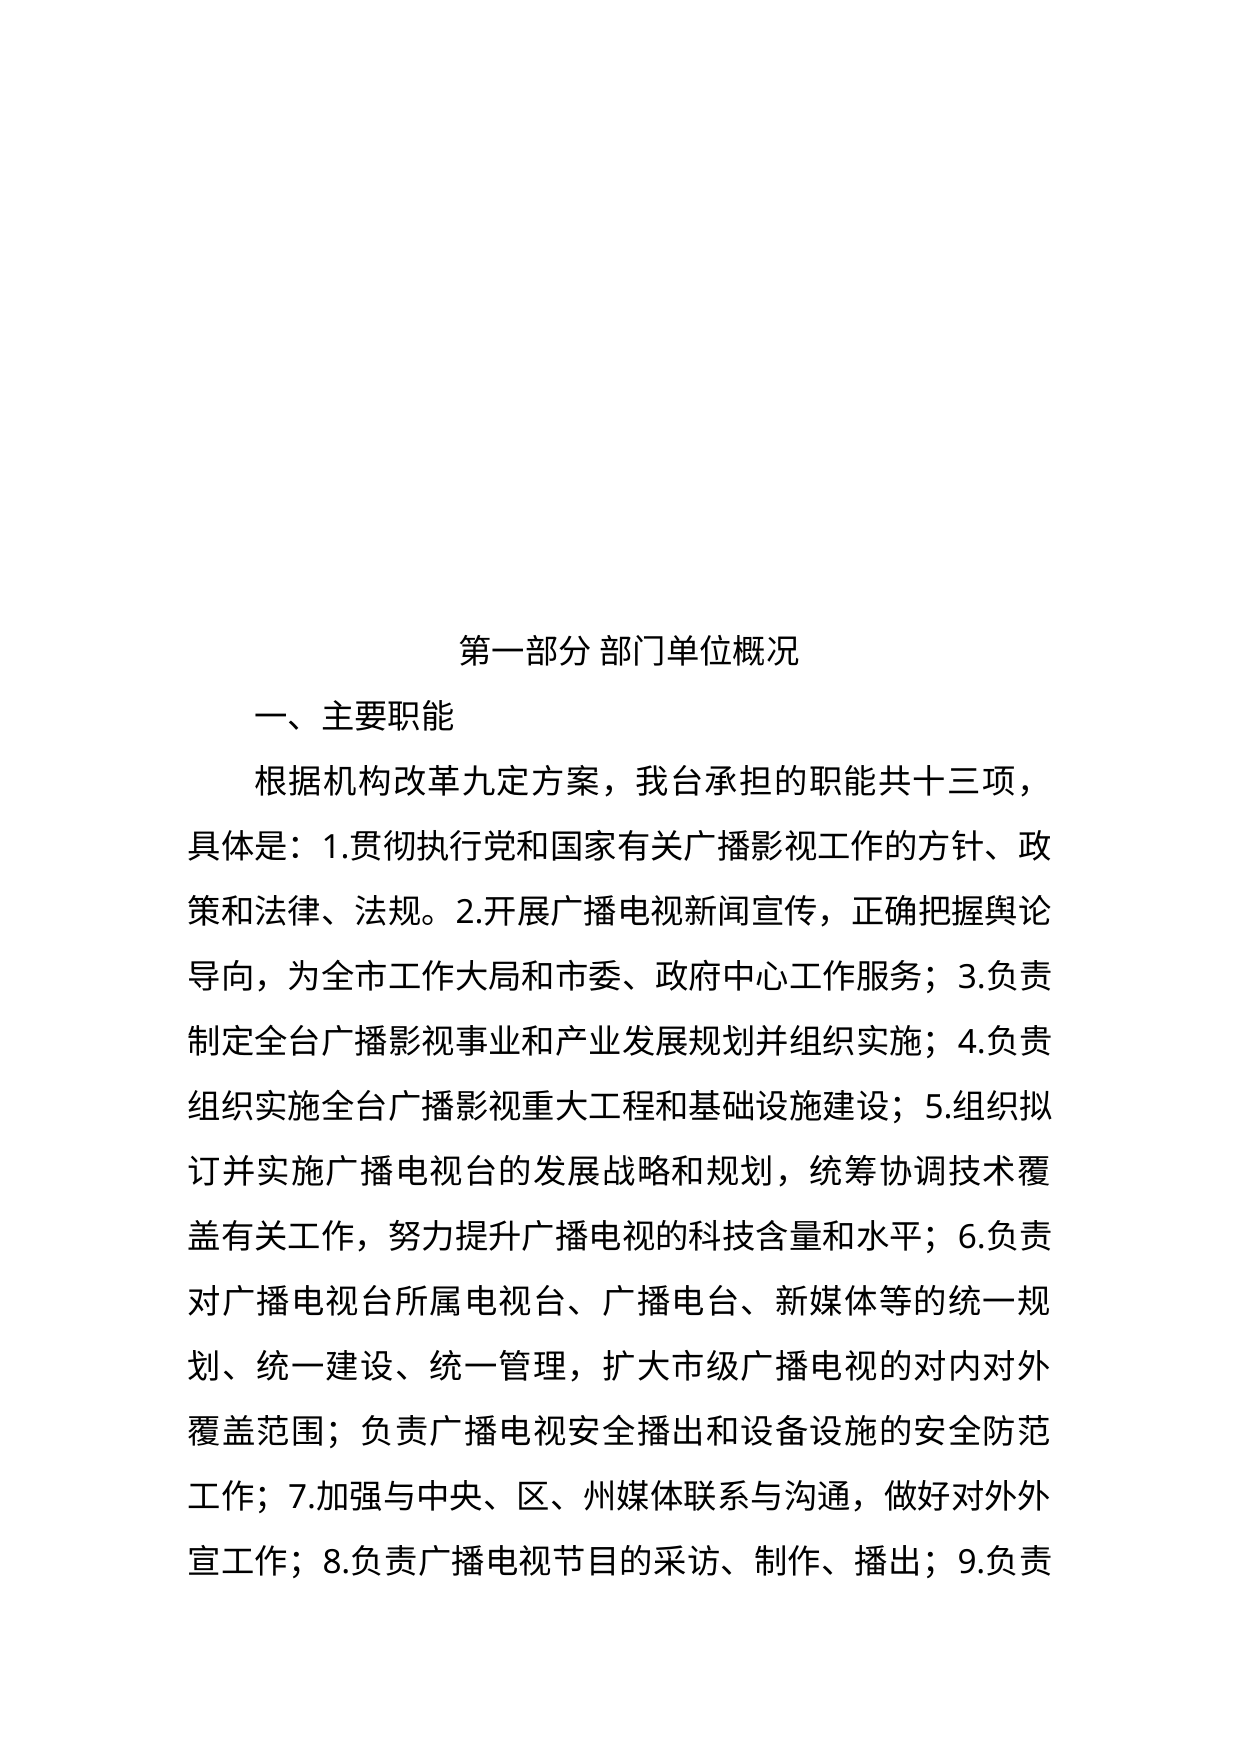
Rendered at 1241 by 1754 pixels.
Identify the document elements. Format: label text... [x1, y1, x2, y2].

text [187, 747, 1053, 1592]
text 第一部分 部门单位概况 [187, 617, 1053, 682]
text 一、主要职能 [187, 682, 1053, 747]
